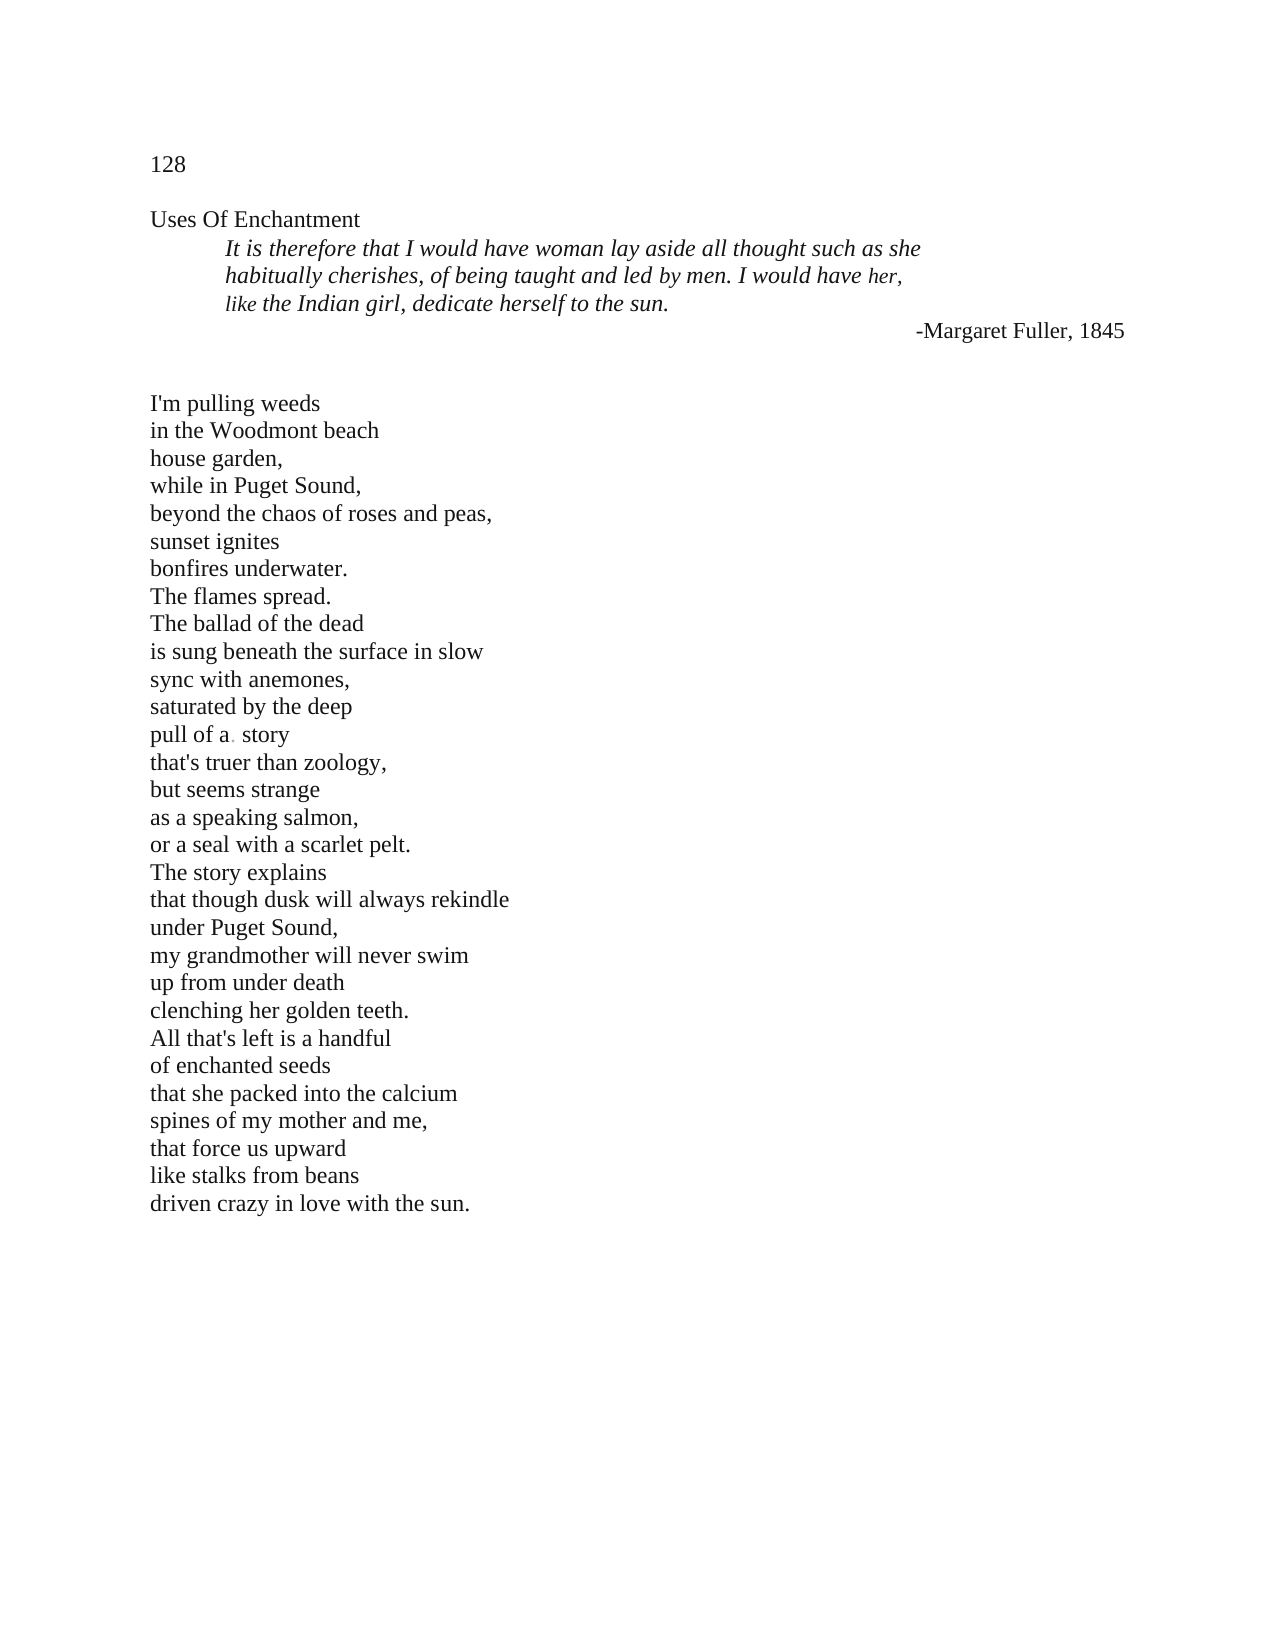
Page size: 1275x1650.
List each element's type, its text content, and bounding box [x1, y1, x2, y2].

text spines of my mother and me, [150, 1106, 1125, 1134]
text my grandmother will never swim [150, 941, 1125, 968]
text that's truer than zoology, [150, 747, 1125, 775]
text sunset ignites [150, 527, 1125, 554]
text as a speaking salmon, [150, 803, 1125, 830]
text is sung beneath the surface in slow [150, 637, 1125, 665]
text 128 [150, 150, 1125, 178]
text in the Woodmont beach [150, 416, 1125, 444]
text pull of a. story [150, 720, 1125, 747]
text house garden, [150, 444, 1125, 471]
text up from under death [150, 968, 1125, 996]
text The flames spread. [150, 582, 1125, 609]
text Uses Of Enchantment [150, 205, 1125, 233]
text sync with anemones, [150, 665, 1125, 692]
text of enchanted seeds [150, 1051, 1125, 1079]
text under Puget Sound, [150, 913, 1125, 941]
text beyond the chaos of roses and peas, [150, 499, 1125, 527]
text The story explains [150, 858, 1125, 886]
text habitually cherishes, of being taught and led by men. I would have her, [225, 262, 1125, 289]
text clenching her golden teeth. [150, 996, 1125, 1023]
text It is therefore that I would have woman lay aside all thought such as she [225, 233, 1125, 262]
text driven crazy in love with the sun. [150, 1189, 1125, 1217]
text or a seal with a scarlet pelt. [150, 830, 1125, 858]
text All that's left is a handful [150, 1023, 1125, 1051]
text I'm pulling weeds [150, 389, 1125, 416]
text The ballad of the dead [150, 609, 1125, 637]
text like stalks from beans [150, 1162, 1125, 1189]
text that force us upward [150, 1134, 1125, 1162]
text bonfires underwater. [150, 554, 1125, 582]
text that though dusk will always rekindle [150, 886, 1125, 913]
text while in Puget Sound, [150, 471, 1125, 499]
text -Margaret Fuller, 1845 [150, 317, 1125, 343]
text but seems strange [150, 775, 1125, 803]
text that she packed into the calcium [150, 1079, 1125, 1106]
text saturated by the deep [150, 692, 1125, 720]
text like the Indian girl, dedicate herself to the sun. [225, 289, 1125, 317]
